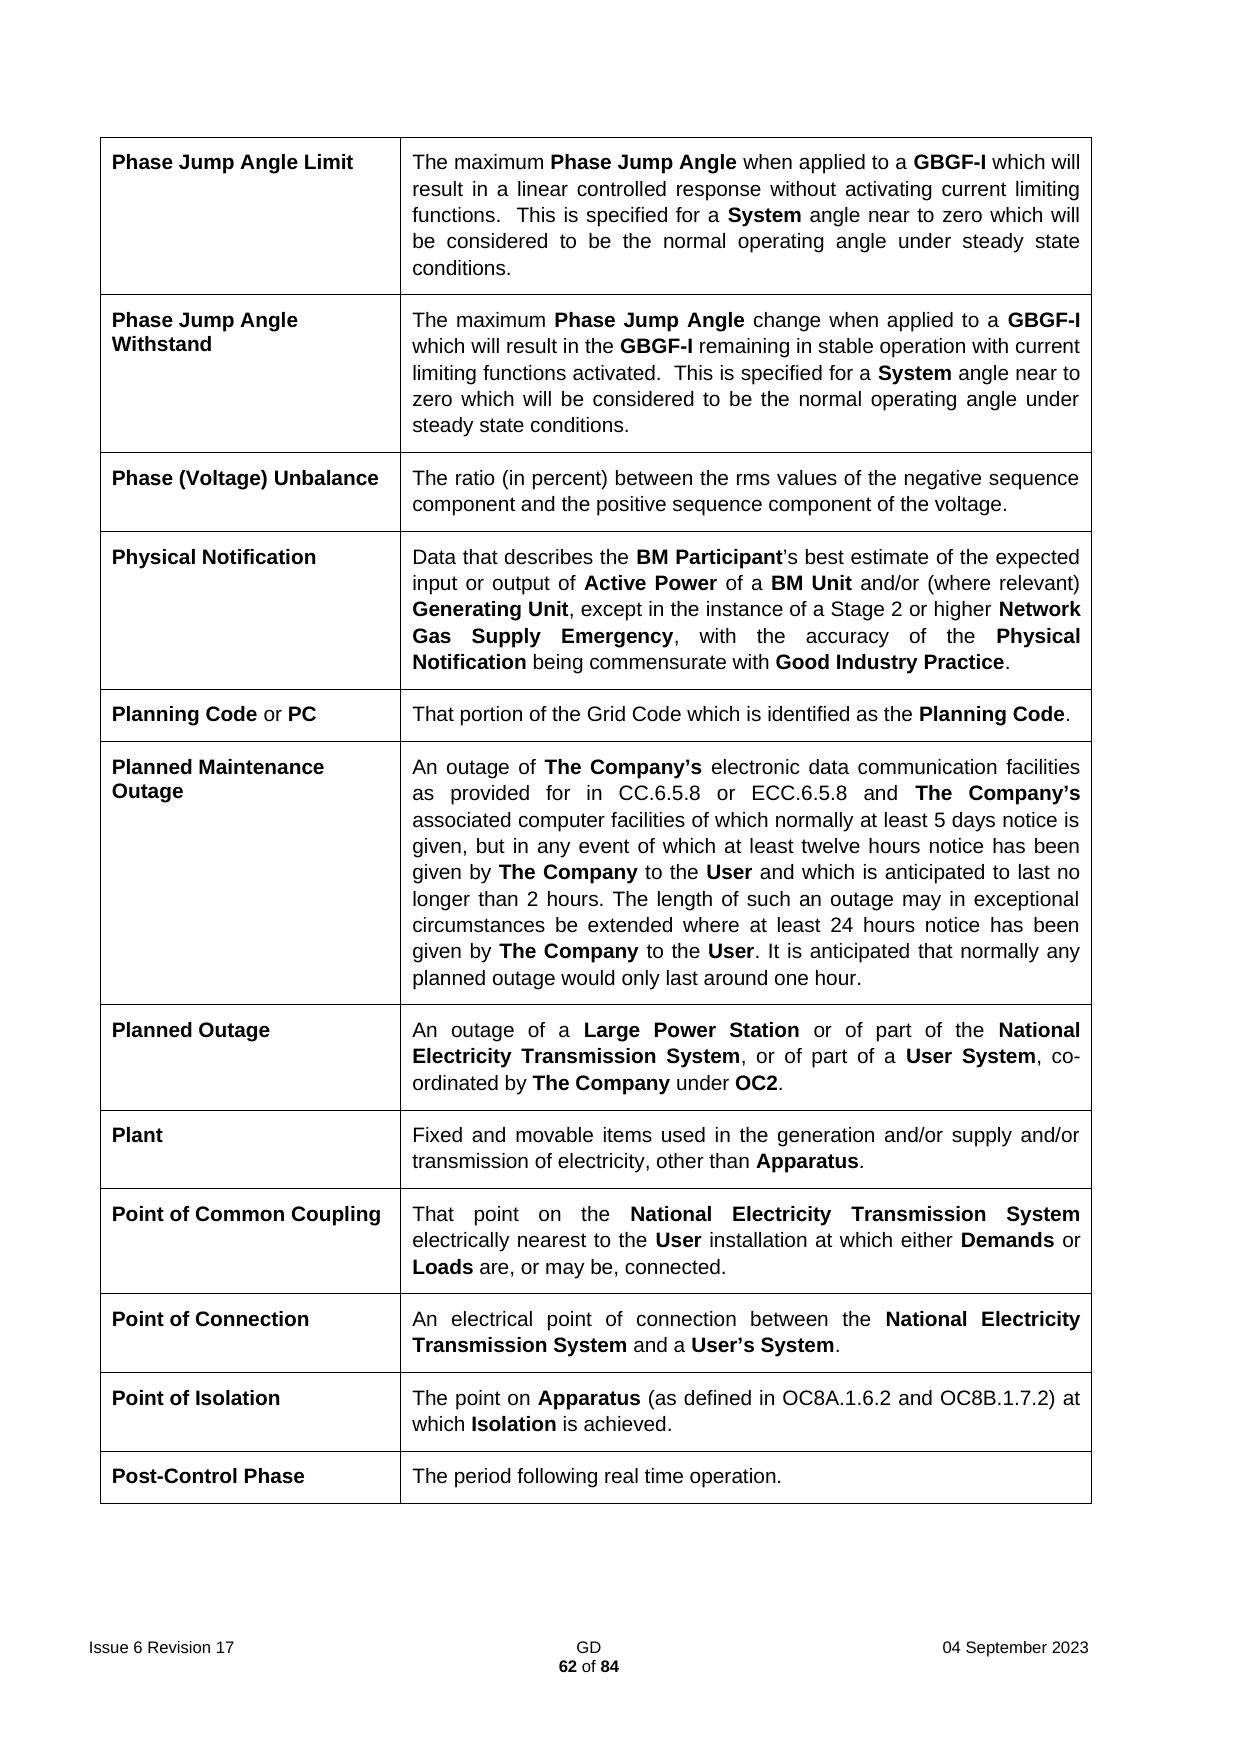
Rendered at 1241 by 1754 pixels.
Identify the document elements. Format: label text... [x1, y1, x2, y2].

table_cell The maximum Phase Jump Angle when applied to a GBGF-I which will result in a linear controlled response without activating current limiting functions. This is specified for a System angle near to zero which will be considered to be the normal operating angle under steady state conditions. [401, 138, 1091, 294]
table_cell Planned Outage [101, 1005, 400, 1109]
table_cell Planning Code or PC [101, 690, 400, 741]
table_cell Physical Notification [101, 532, 400, 689]
table_cell Planned Maintenance Outage [101, 742, 400, 1004]
table_cell Data that describes the BM Participant’s best estimate of the expected input or output of Active Power of a BM Unit and/or (where relevant) Generating Unit, except in the instance of a Stage 2 or higher Network Gas Supply Emergency, with the accuracy of the Physical Notification being commensurate with Good Industry Practice. [401, 532, 1091, 689]
table_cell An outage of a Large Power Station or of part of the National Electricity Transmission System, or of part of a User System, co-ordinated by The Company under OC2. [401, 1005, 1091, 1109]
table_cell Point of Isolation [101, 1373, 400, 1451]
table_cell The point on Apparatus (as defined in OC8A.1.6.2 and OC8B.1.7.2) at which Isolation is achieved. [401, 1373, 1091, 1451]
table_cell Phase Jump Angle Limit [101, 138, 400, 294]
table_cell Phase (Voltage) Unbalance [101, 453, 400, 531]
table_cell That portion of the Grid Code which is identified as the Planning Code. [401, 690, 1091, 741]
table_cell The ratio (in percent) between the rms values of the negative sequence component and the positive sequence component of the voltage. [401, 453, 1091, 531]
table_cell The maximum Phase Jump Angle change when applied to a GBGF-I which will result in the GBGF-I remaining in stable operation with current limiting functions activated. This is specified for a System angle near to zero which will be considered to be the normal operating angle under steady state conditions. [401, 295, 1091, 452]
table_cell Phase Jump Angle Withstand [101, 295, 400, 452]
table_cell Fixed and movable items used in the generation and/or supply and/or transmission of electricity, other than Apparatus. [401, 1111, 1091, 1188]
table_cell The period following real time operation. [401, 1452, 1091, 1503]
table_cell Point of Common Coupling [101, 1189, 400, 1293]
table_cell Plant [101, 1111, 400, 1188]
table_cell An outage of The Company’s electronic data communication facilities as provided for in CC.6.5.8 or ECC.6.5.8 and The Company’s associated computer facilities of which normally at least 5 days notice is given, but in any event of which at least twelve hours notice has been given by The Company to the User and which is anticipated to last no longer than 2 hours. The length of such an outage may in exceptional circumstances be extended where at least 24 hours notice has been given by The Company to the User. It is anticipated that normally any planned outage would only last around one hour. [401, 742, 1091, 1004]
table_cell Post-Control Phase [101, 1452, 400, 1503]
table_cell Point of Connection [101, 1294, 400, 1372]
table_cell An electrical point of connection between the National Electricity Transmission System and a User’s System. [401, 1294, 1091, 1372]
table_cell That point on the National Electricity Transmission System electrically nearest to the User installation at which either Demands or Loads are, or may be, connected. [401, 1189, 1091, 1293]
